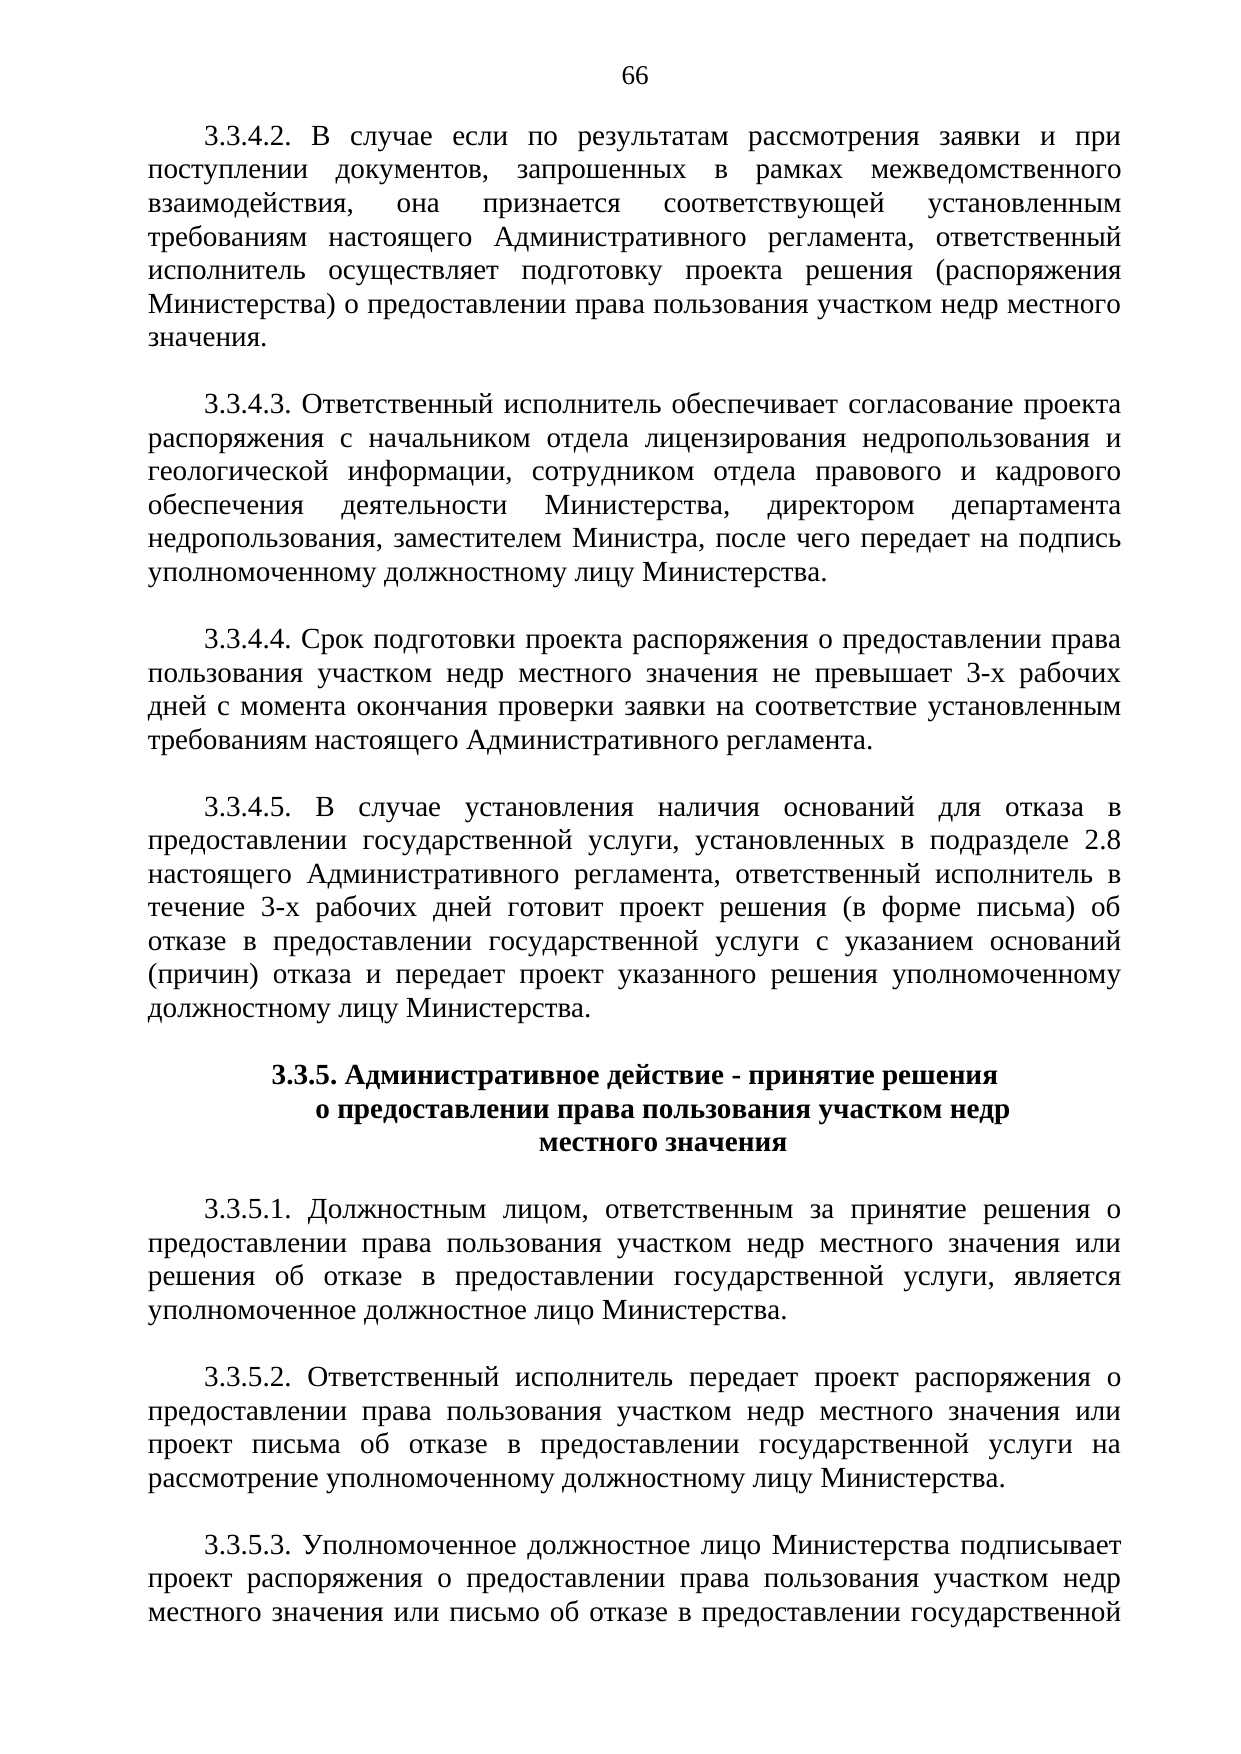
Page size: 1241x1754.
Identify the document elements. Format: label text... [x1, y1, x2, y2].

text 3.3.5. Административное действие - принятие решения [148, 1057, 1122, 1091]
text о предоставлении права пользования участком недр [148, 1091, 1122, 1124]
text 3.3.4.5. В случае установления наличия оснований для отказа в предоставлении государственной услуги, установленных в подразделе 2.8 настоящего Административного регламента, ответственный исполнитель в течение 3-х рабочих дней готовит проект решения (в форме письма) об отказе в предоставлении государственной услуги с указанием оснований (причин) отказа и передает проект указанного решения уполномоченному должностному лицу Министерства. [148, 789, 1122, 1024]
text 3.3.5.1. Должностным лицом, ответственным за принятие решения о предоставлении права пользования участком недр местного значения или решения об отказе в предоставлении государственной услуги, является уполномоченное должностное лицо Министерства. [148, 1191, 1122, 1326]
text местного значения [148, 1124, 1122, 1158]
text 3.3.5.2. Ответственный исполнитель передает проект распоряжения о предоставлении права пользования участком недр местного значения или проект письма об отказе в предоставлении государственной услуги на рассмотрение уполномоченному должностному лицу Министерства. [148, 1359, 1122, 1493]
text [148, 1527, 1122, 1627]
text 3.3.4.4. Срок подготовки проекта распоряжения о предоставлении права пользования участком недр местного значения не превышает 3-х рабочих дней с момента окончания проверки заявки на соответствие установленным требованиям настоящего Административного регламента. [148, 621, 1122, 755]
text 3.3.4.2. В случае если по результатам рассмотрения заявки и при поступлении документов, запрошенных в рамках межведомственного взаимодействия, она признается соответствующей установленным требованиям настоящего Административного регламента, ответственный исполнитель осуществляет подготовку проекта решения (распоряжения Министерства) о предоставлении права пользования участком недр местного значения. [148, 118, 1122, 353]
text 3.3.4.3. Ответственный исполнитель обеспечивает согласование проекта распоряжения с начальником отдела лицензирования недропользования и геологической информации, сотрудником отдела правового и кадрового обеспечения деятельности Министерства, директором департамента недропользования, заместителем Министра, после чего передает на подпись уполномоченному должностному лицу Министерства. [148, 386, 1122, 588]
